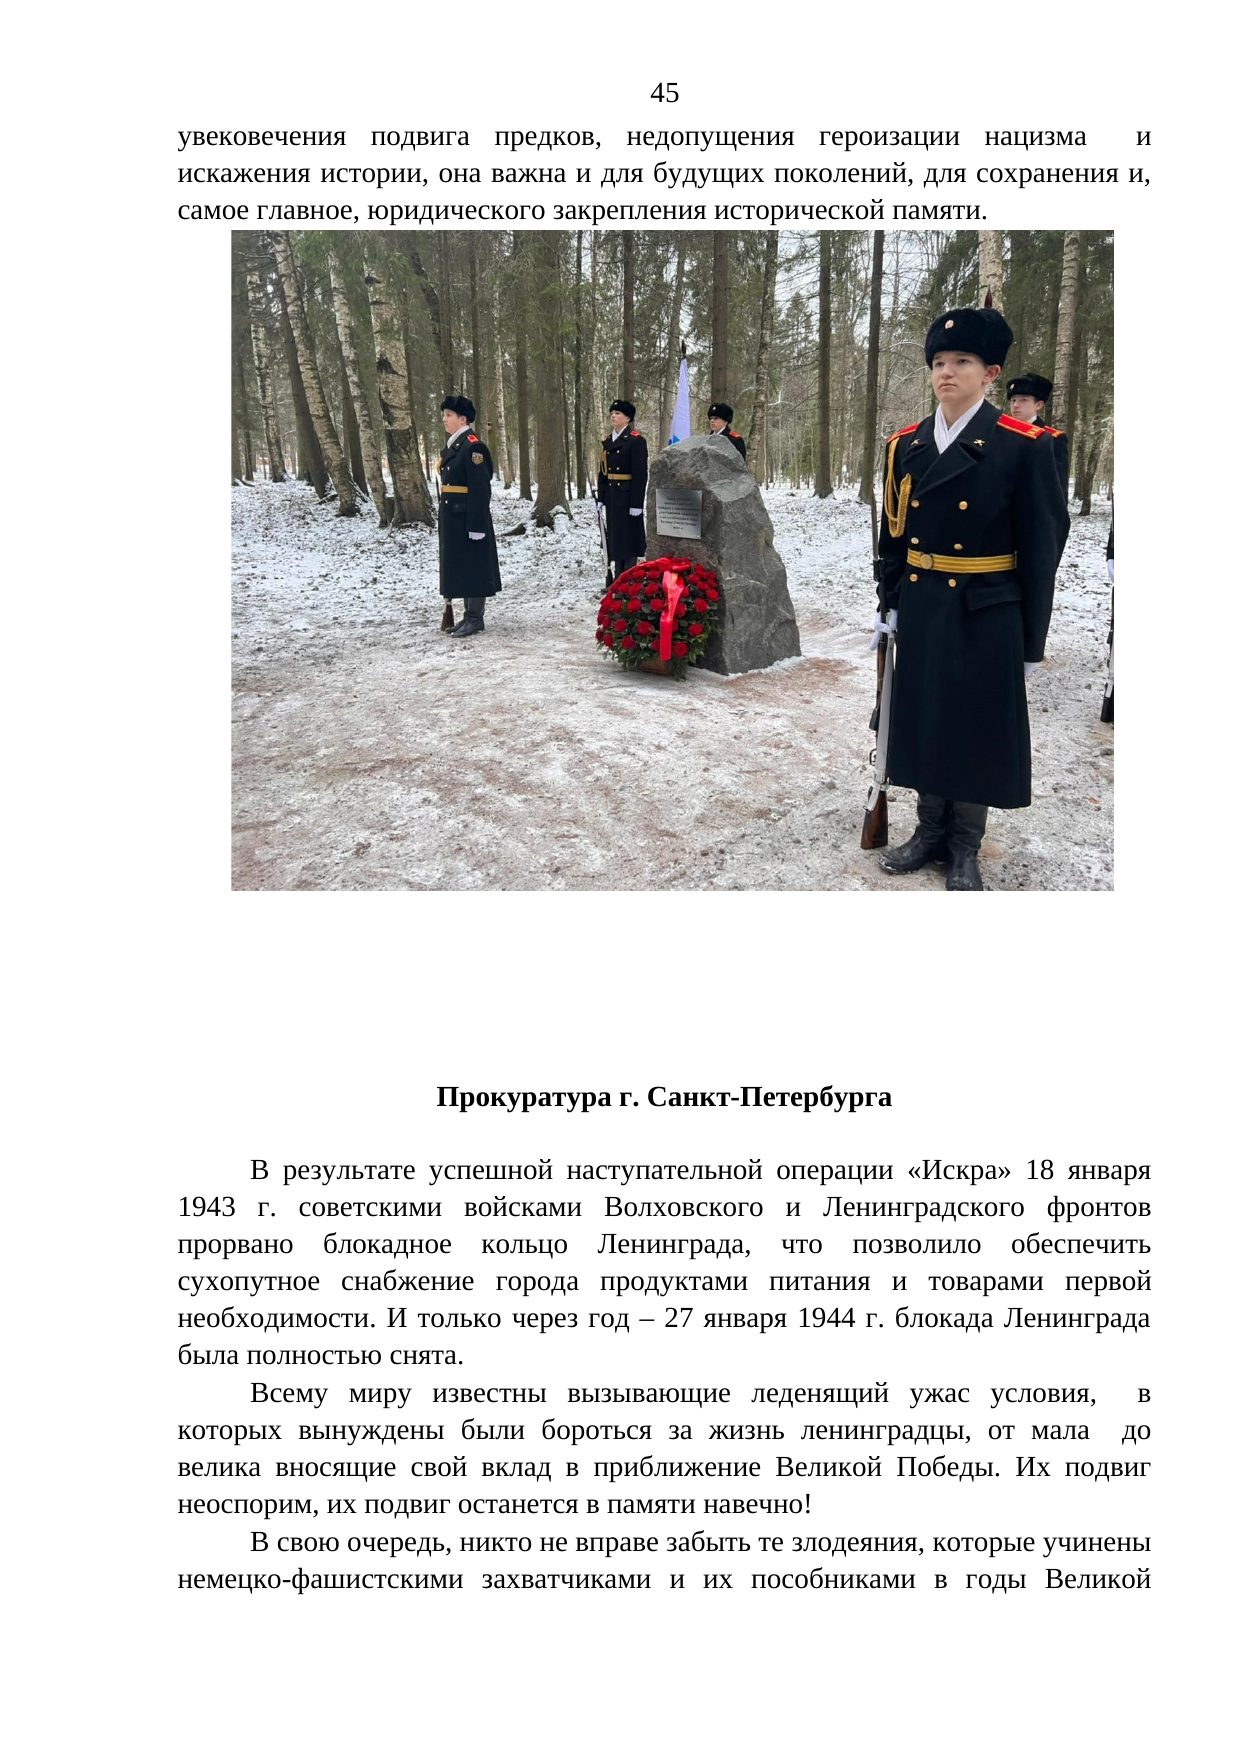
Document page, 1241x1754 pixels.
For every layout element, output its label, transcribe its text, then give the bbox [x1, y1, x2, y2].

subtitle Прокуратура г. Санкт-Петербурга [177, 1079, 1152, 1112]
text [177, 118, 1152, 225]
text Всему миру известны вызывающие леденящий ужас условия, в которых вынуждены были бороться за жизнь ленинградцы, от мала до велика вносящие свой вклад в приближение Великой Победы. Их подвиг неоспорим, их подвиг останется в памяти навечно! [177, 1375, 1152, 1519]
picture [231, 230, 1114, 891]
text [177, 1524, 1152, 1595]
text В результате успешной наступательной операции «Искра» 18 января 1943 г. советскими войсками Волховского и Ленинградского фронтов прорвано блокадное кольцо Ленинграда, что позволило обеспечить сухопутное снабжение города продуктами питания и товарами первой необходимости. И только через год – 27 января 1944 г. блокада Ленинграда была полностью снята. [177, 1152, 1152, 1370]
